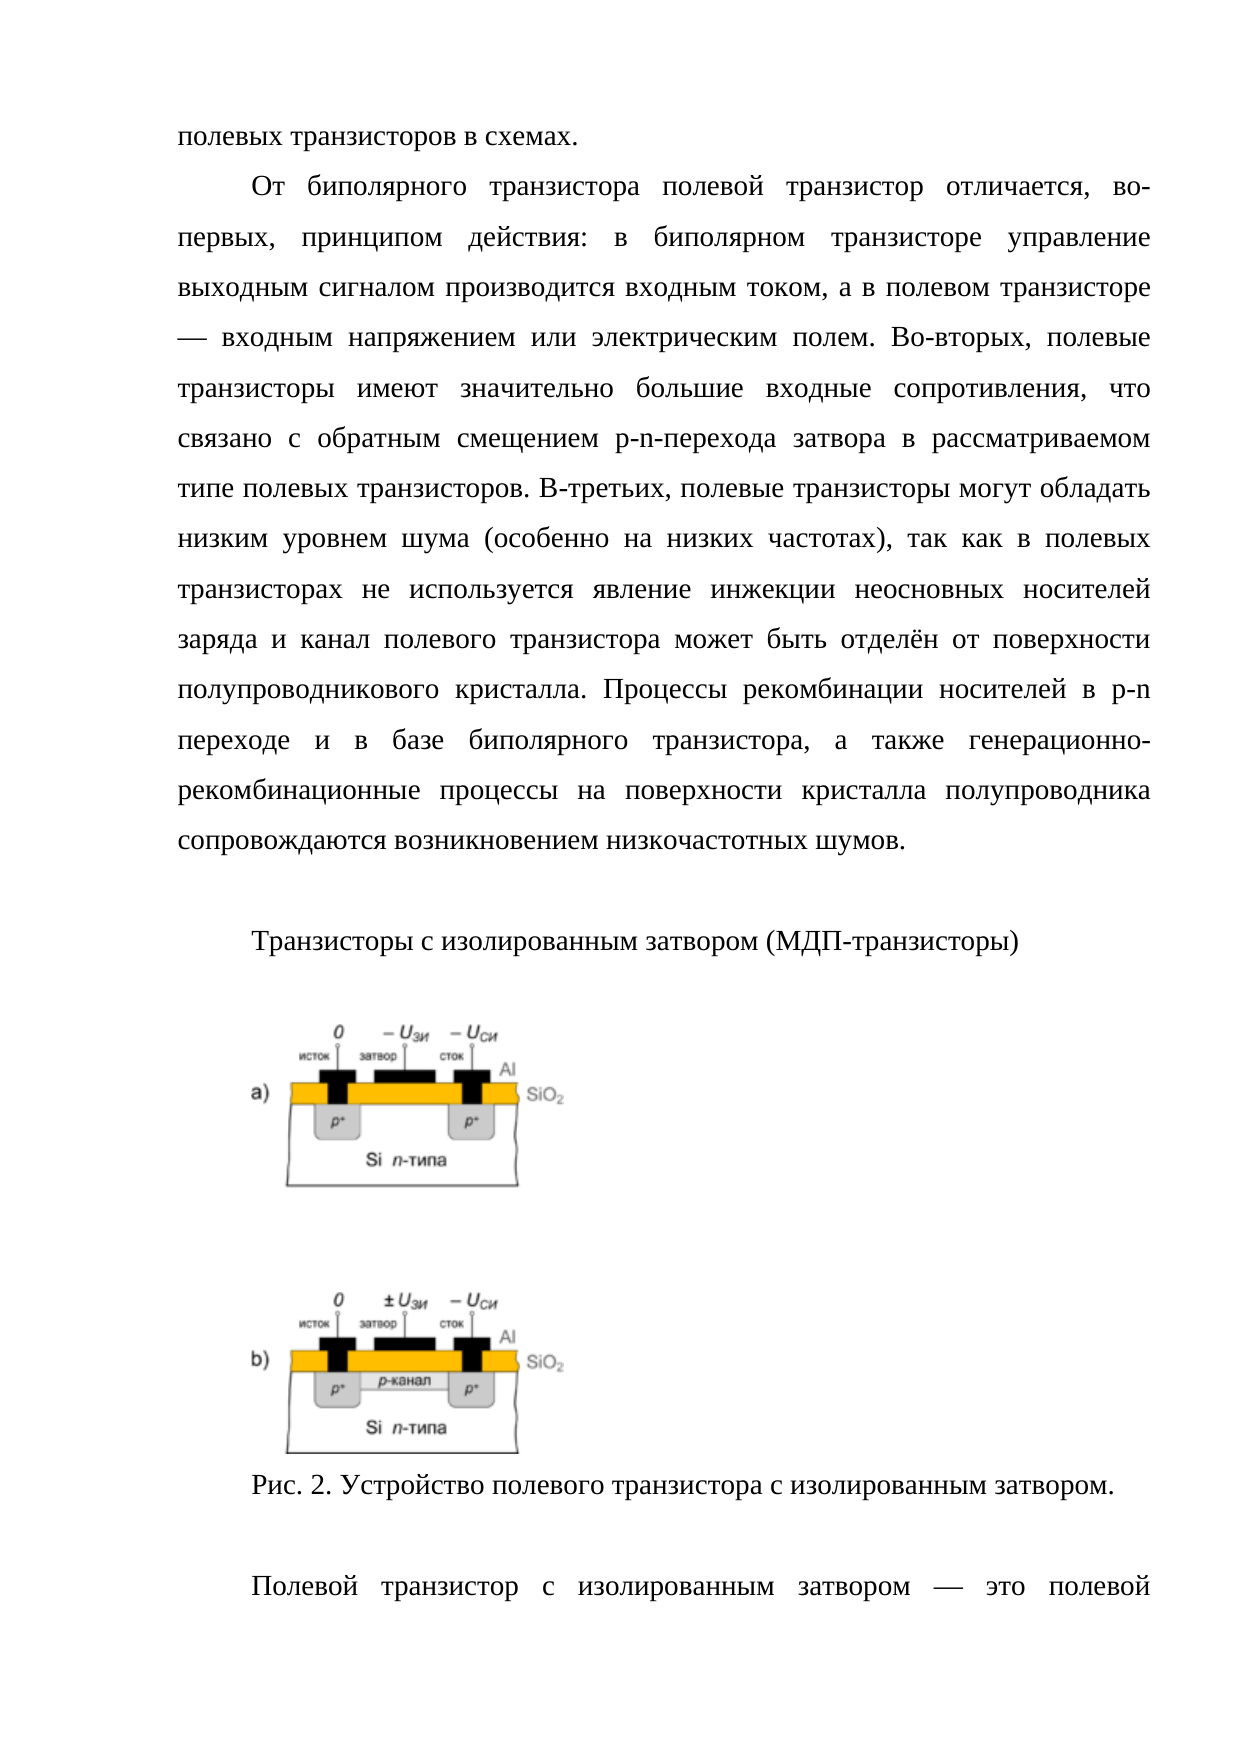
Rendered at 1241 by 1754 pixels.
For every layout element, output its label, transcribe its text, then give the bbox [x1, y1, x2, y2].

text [177, 1568, 1152, 1602]
picture [251, 1023, 564, 1454]
text Рис. 2. Устройство полевого транзистора с изолированным затвором. [177, 1467, 1152, 1501]
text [177, 118, 1152, 152]
text От биполярного транзистора полевой транзистор отличается, во-первых, принципом действия: в биполярном транзисторе управление выходным сигналом производится входным током, а в полевом транзисторе — входным напряжением или электрическим полем. Во-вторых, полевые транзисторы имеют значительно большие входные сопротивления, что связано с обратным смещением p-n-перехода затвора в рассматриваемом типе полевых транзисторов. В-третьих, полевые транзисторы могут обладать низким уровнем шума (особенно на низких частотах), так как в полевых транзисторах не используется явление инжекции неосновных носителей заряда и канал полевого транзистора может быть отделён от поверхности полупроводникового кристалла. Процессы рекомбинации носителей в p-n переходе и в базе биполярного транзистора, а также генерационно-рекомбинационные процессы на поверхности кристалла полупроводника сопровождаются возникновением низкочастотных шумов. [177, 168, 1152, 856]
text Транзисторы с изолированным затвором (МДП-транзисторы) [177, 923, 1152, 957]
